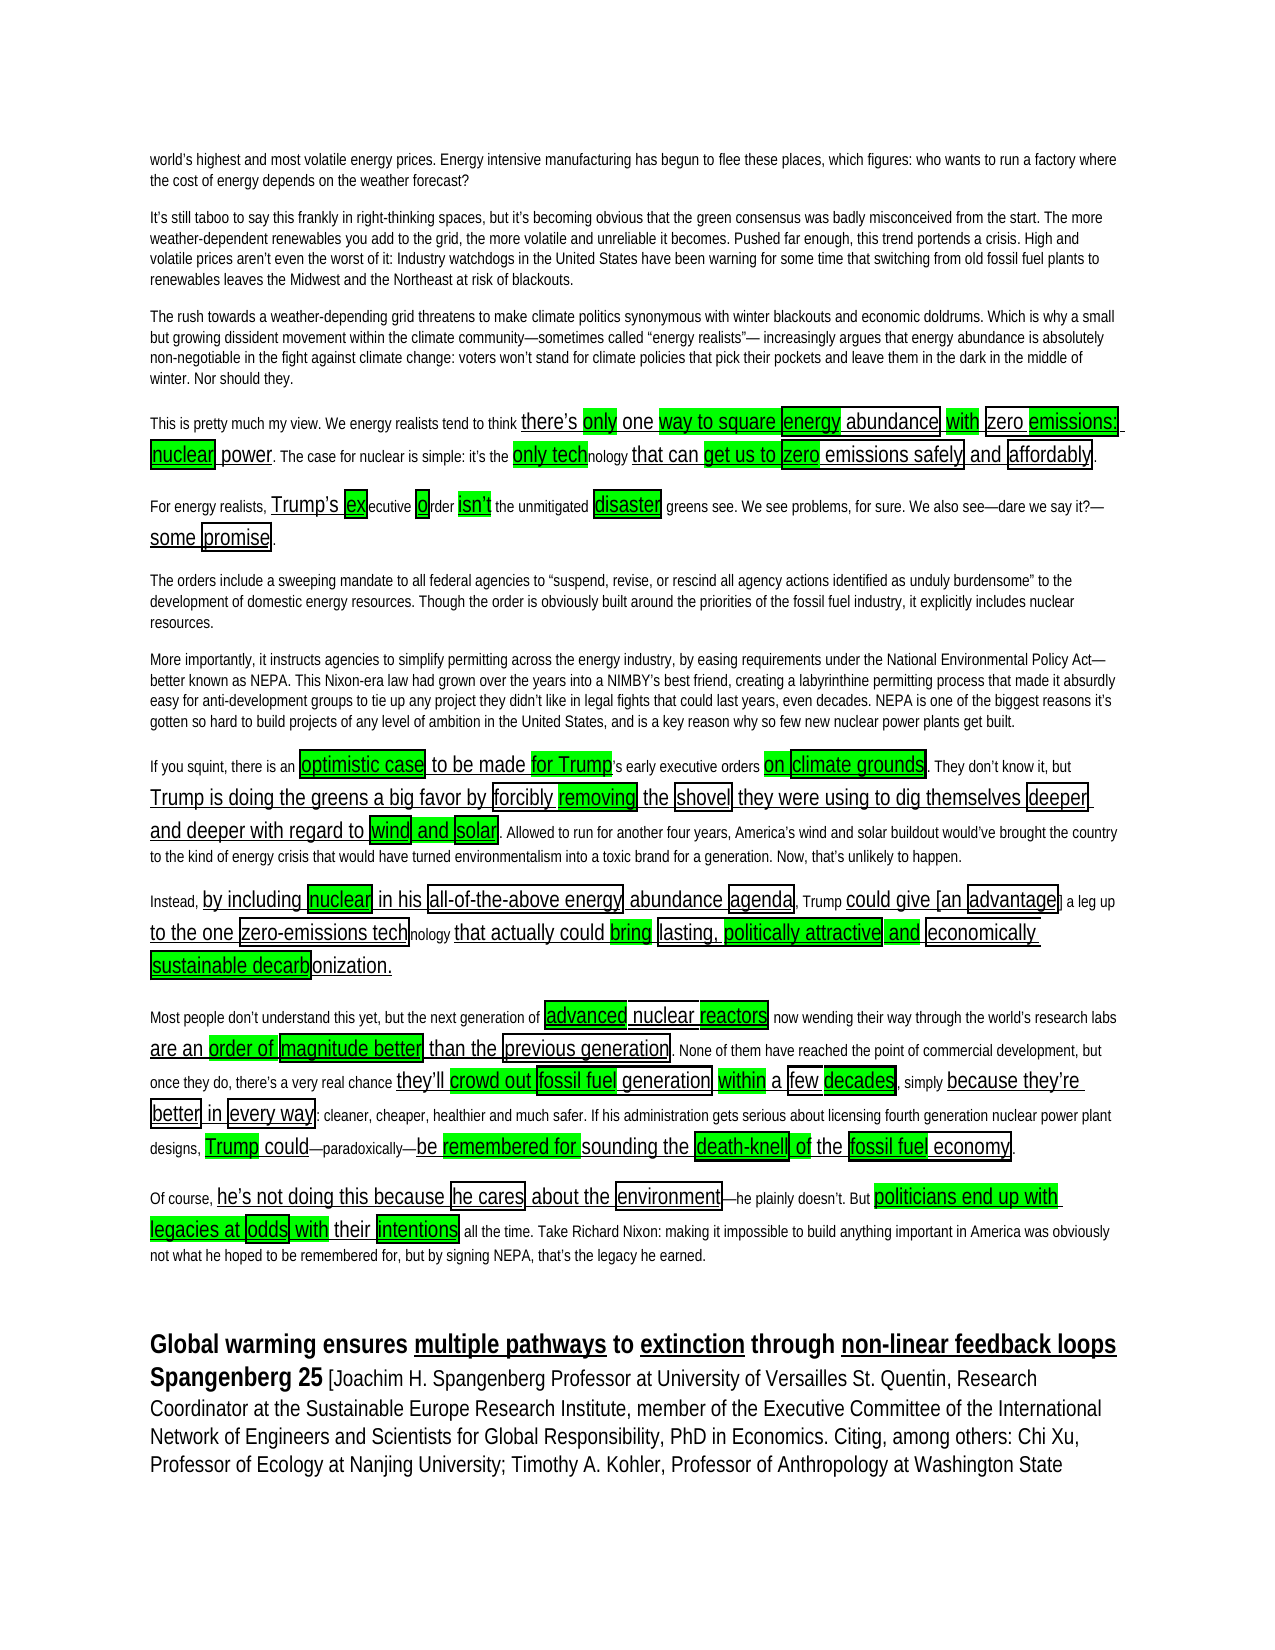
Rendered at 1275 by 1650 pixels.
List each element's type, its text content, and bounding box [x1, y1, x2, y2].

text If you squint, there is an optimistic case to be made for Trump’s early executive orders on climate grounds. They don’t know it, but Trump is doing the greens a big favor by forcibly removing the shovel they were using to dig themselves deeper and deeper with regard to wind and solar. Allowed to run for another four years, America’s wind and solar buildout would’ve brought the country to the kind of energy crisis that would have turned environmentalism into a toxic brand for a generation. Now, that’s unlikely to happen. [150, 749, 1125, 866]
text This is pretty much my view. We energy realists tend to think there’s only one way to square energy abundance with zero emissions: nuclear power. The case for nuclear is simple: it’s the only technology that can get us to zero emissions safely and affordably. [150, 406, 1125, 470]
text More importantly, it instructs agencies to simplify permitting across the energy industry, by easing requirements under the National Environmental Policy Act—better known as NEPA. This Nixon-era law had grown over the years into a NIMBY’s best friend, creating a labyrinthine permitting process that made it absurdly easy for anti-development groups to tie up any project they didn’t like in legal fights that could last years, even decades. NEPA is one of the biggest reasons it’s gotten so hard to build projects of any level of ambition in the United States, and is a key reason why so few new nuclear power plants get built. [150, 650, 1125, 731]
text Instead, by including nuclear in his all-of-the-above energy abundance agenda, Trump could give [an advantage] a leg up to the one zero-emissions technology that actually could bring lasting, politically attractive and economically sustainable decarbonization. [150, 884, 1125, 980]
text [150, 1361, 1125, 1478]
text The rush towards a weather-depending grid threatens to make climate politics synonymous with winter blackouts and economic doldrums. Which is why a small but growing dissident movement within the climate community—sometimes called “energy realists”— increasingly argues that energy abundance is absolutely non-negotiable in the fight against climate change: voters won’t stand for climate policies that pick their pockets and leave them in the dark in the middle of winter. Nor should they. [150, 307, 1125, 388]
text It’s still taboo to say this frankly in right-thinking spaces, but it’s becoming obvious that the green consensus was badly misconceived from the start. The more weather-dependent renewables you add to the grid, the more volatile and unreliable it becomes. Pushed far enough, this trend portends a crisis. High and volatile prices aren’t even the worst of it: Industry watchdogs in the United States have been warning for some time that switching from old fossil fuel plants to renewables leaves the Midwest and the Northeast at risk of blackouts. [150, 208, 1125, 289]
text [150, 150, 1125, 190]
text The orders include a sweeping mandate to all federal agencies to “suspend, revise, or rescind all agency actions identified as unduly burdensome” to the development of domestic energy resources. Though the order is obviously built around the priorities of the fossil fuel industry, it explicitly includes nuclear resources. [150, 571, 1125, 632]
text For energy realists, Trump’s executive order isn’t the unmitigated disaster greens see. We see problems, for sure. We also see—dare we say it?—some promise. [150, 489, 1125, 552]
subtitle Global warming ensures multiple pathways to extinction through non-linear feedback loops [150, 1328, 1125, 1359]
text Most people don’t understand this yet, but the next generation of advanced nuclear reactors now wending their way through the world’s research labs are an order of magnitude better than the previous generation. None of them have reached the point of commercial development, but once they do, there’s a very real chance they’ll crowd out fossil fuel generation within a few decades, simply because they’re better in every way: cleaner, cheaper, healthier and much safer. If his administration gets serious about licensing fourth generation nuclear power plant designs, Trump could—paradoxically—be remembered for sounding the death-knell of the fossil fuel economy. [150, 999, 1125, 1162]
text Of course, he’s not doing this because he cares about the environment—he plainly doesn’t. But politicians end up with legacies at odds with their intentions all the time. Take Richard Nixon: making it impossible to build anything important in America was obviously not what he hoped to be remembered for, but by signing NEPA, that’s the legacy he earned. [150, 1181, 1125, 1265]
